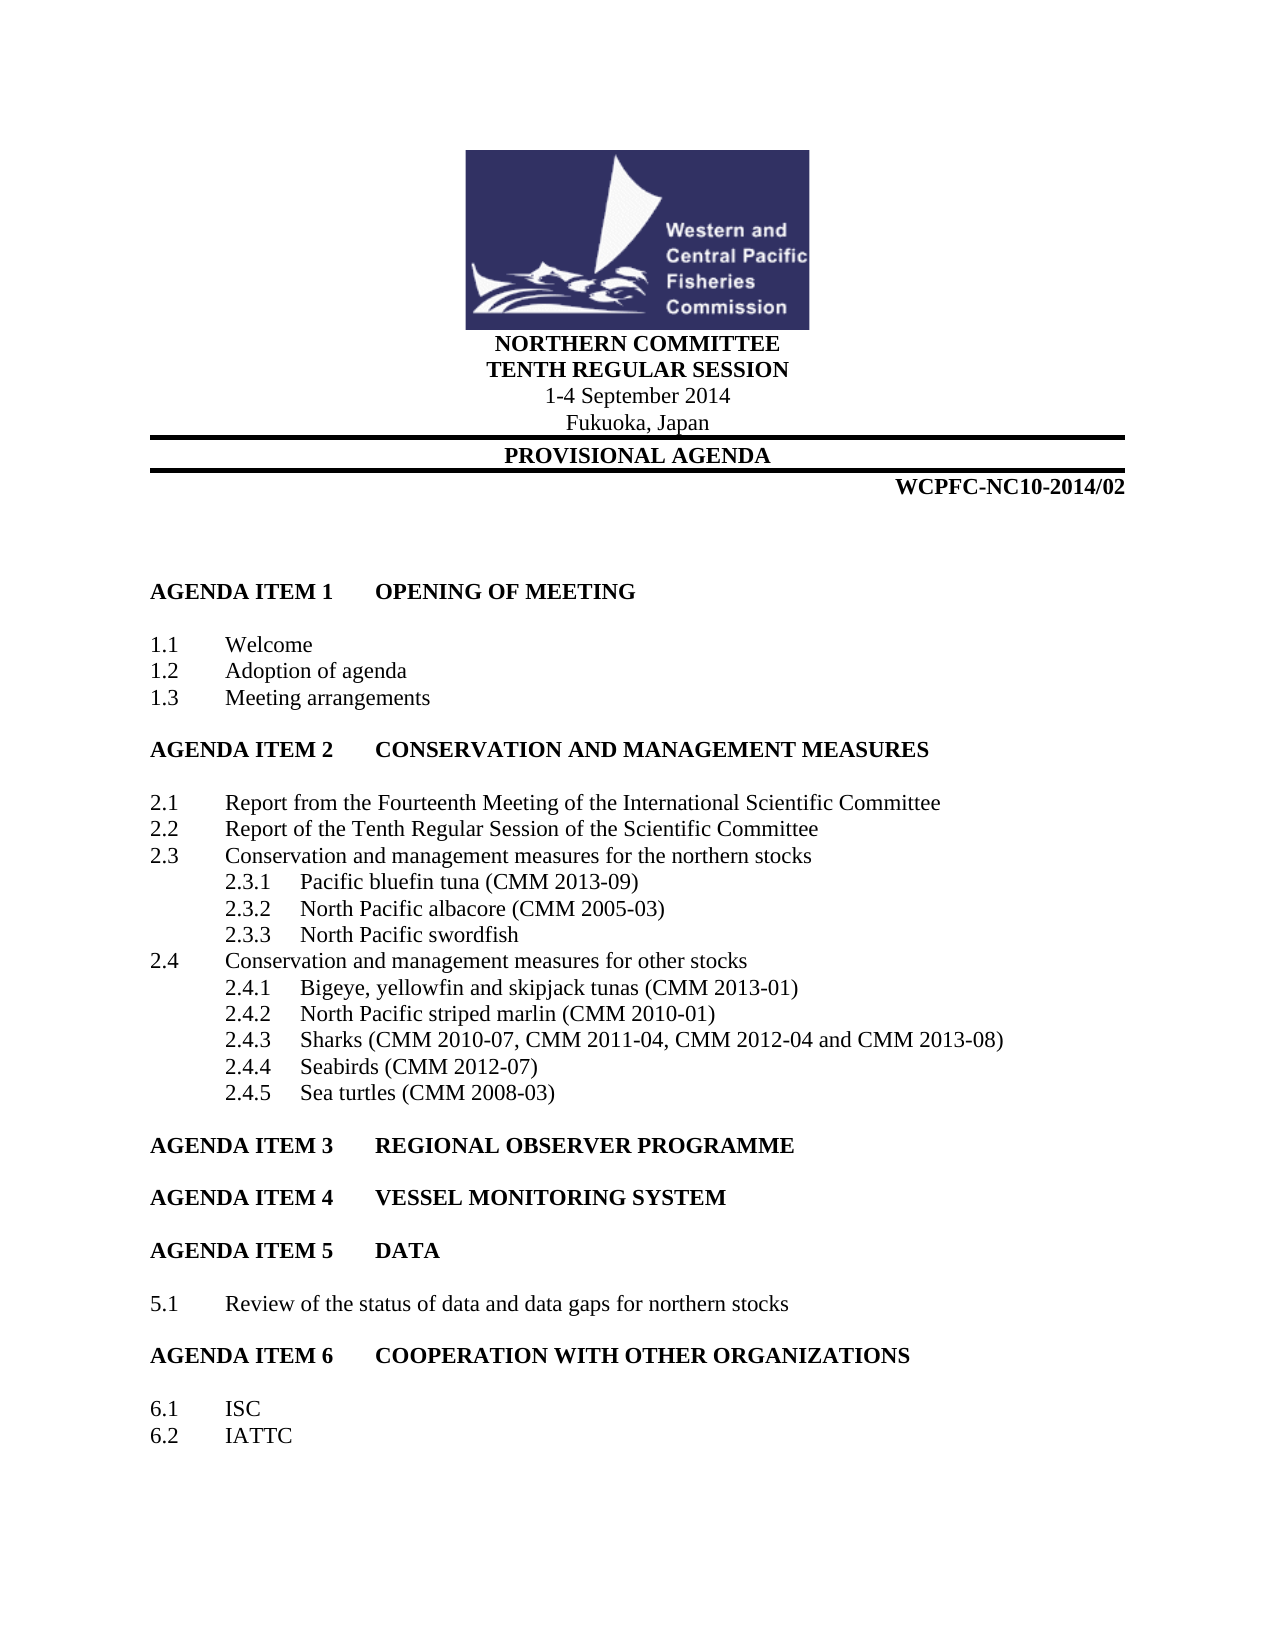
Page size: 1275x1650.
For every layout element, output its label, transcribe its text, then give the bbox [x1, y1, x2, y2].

list Conservation and management measures for other stocks [150, 947, 1125, 974]
text WCPFC-NC10-2014/02 [150, 473, 1125, 499]
list North Pacific striped marlin (CMM 2010-01) [225, 1000, 1125, 1026]
list Vessel monitoring system [150, 1184, 1125, 1211]
list REGIONAL OBSERVER PROGRAMME [150, 1132, 1125, 1158]
text TENTH REGULAR SESSION [150, 356, 1125, 382]
list Pacific bluefin tuna (CMM 2013-09) [225, 868, 1125, 894]
list Welcome [150, 631, 1125, 657]
list North Pacific swordfish [225, 921, 1125, 947]
list Review of the status of data and data gaps for northern stocks [150, 1290, 1125, 1316]
text NORTHERN COMMITTEE [150, 330, 1125, 356]
list Meeting arrangements [150, 684, 1125, 710]
picture [465, 150, 810, 330]
list OPENING OF MEETING [150, 578, 1125, 605]
list Seabirds (CMM 2012-07) [225, 1053, 1125, 1079]
list DATA [150, 1237, 1125, 1263]
list Report of the Tenth Regular Session of the Scientific Committee [150, 816, 1125, 842]
list Sharks (CMM 2010-07, CMM 2011-04, CMM 2012-04 and CMM 2013-08) [225, 1026, 1125, 1053]
list COOPERATION WITH OTHER ORGANIZATIONS [150, 1343, 1125, 1369]
list Conservation and management measures for the northern stocks [150, 842, 1125, 868]
list Sea turtles (CMM 2008-03) [225, 1079, 1125, 1105]
text 1-4 September 2014 [150, 382, 1125, 409]
list CONSERVATION AND MANAGEMENT MEASURES [150, 736, 1125, 763]
list Adoption of agenda [150, 657, 1125, 684]
text PROVISIONAL AGENDA [150, 440, 1125, 468]
list North Pacific albacore (CMM 2005-03) [225, 894, 1125, 921]
list IATTC [150, 1422, 1125, 1448]
list Bigeye, yellowfin and skipjack tunas (CMM 2013-01) [225, 974, 1125, 1000]
text Fukuoka, Japan [150, 409, 1125, 435]
list Report from the Fourteenth Meeting of the International Scientific Committee [150, 789, 1125, 816]
list ISC [150, 1395, 1125, 1422]
